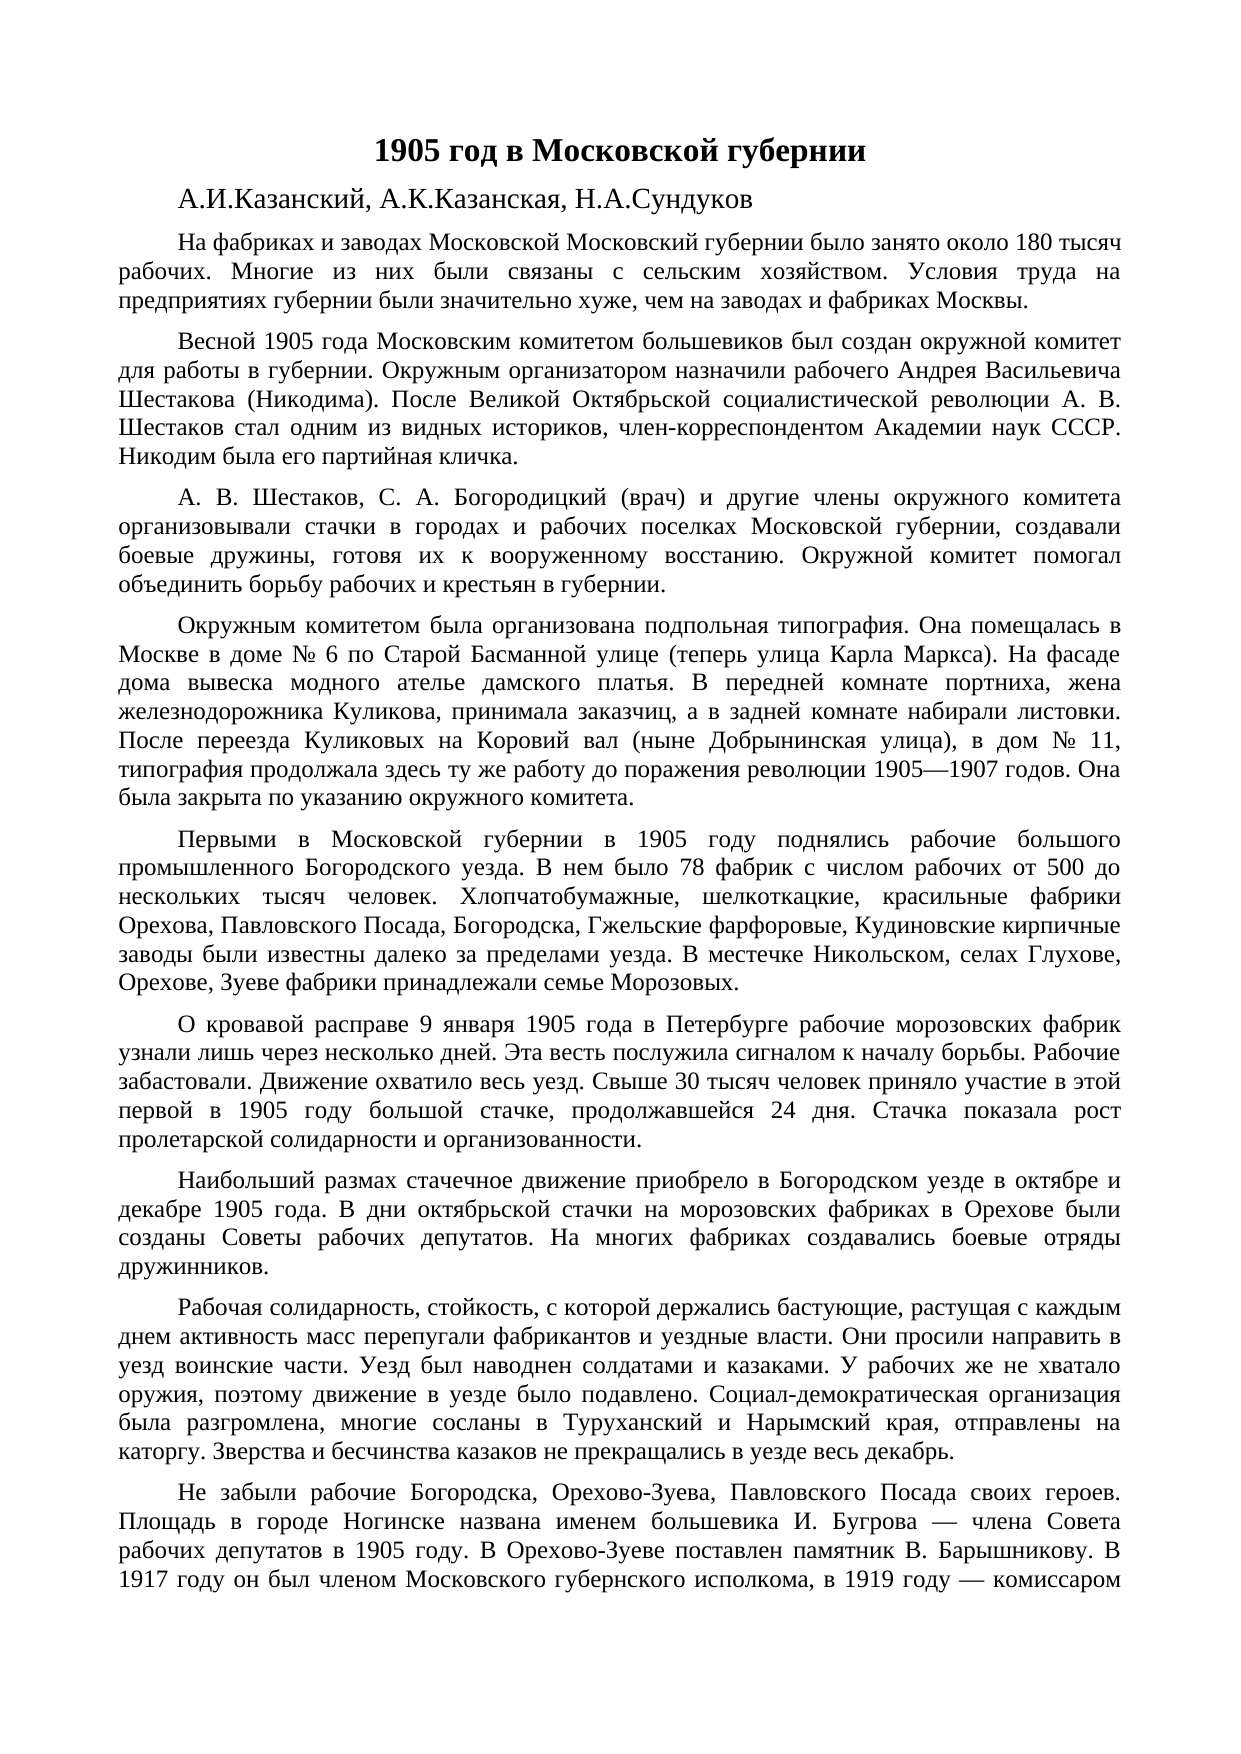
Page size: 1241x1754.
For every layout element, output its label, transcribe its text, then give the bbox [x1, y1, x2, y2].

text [118, 1477, 1122, 1592]
text Весной 1905 года Московским комитетом большевиков был создан окружной комитет для работы в губернии. Окружным организатором назначили рабочего Андрея Васильевича Шестакова (Никодима). После Великой Октябрьской социалистической революции А. В. Шестаков стал одним из видных историков, член-корреспондентом Академии наук СССР. Никодим была его партийная кличка. [118, 326, 1122, 470]
text А.И.Казанский, А.К.Казанская, Н.А.Сундуков [118, 181, 1122, 215]
text 1905 год в Московской губернии [118, 131, 1122, 169]
text О кровавой расправе 9 января 1905 года в Петербурге рабочие морозовских фабрик узнали лишь через несколько дней. Эта весть послужила сигналом к началу борьбы. Рабочие забастовали. Движение охватило весь уезд. Свыше 30 тысяч человек приняло участие в этой первой в 1905 году большой стачке, продолжавшейся 24 дня. Стачка показала рост пролетарской солидарности и организованности. [118, 1009, 1122, 1152]
text Наибольший размах стачечное движение приобрело в Богородском уезде в октябре и декабре 1905 года. В дни октябрьской стачки на морозовских фабриках в Орехове были созданы Советы рабочих депутатов. На многих фабриках создавались боевые oтряды дружинников. [118, 1165, 1122, 1280]
text Рабочая солидарность, стойкость, с которой держались бастующие, растущая с каждым днем активность масс перепугали фабрикантов и уездные власти. Они просили направить в уезд воинские части. Уезд был наводнен солдатами и казаками. У рабочих же не хватало оружия, поэтому движение в уeзде было подавлено. Социал-демократическая организация была разгромлена, многие сосланы в Туруханский и Нарымский края, отправлены на каторгу. Зверства и бесчинства казаков не прекращались в уезде весь декабрь. [118, 1292, 1122, 1465]
text Первыми в Московской губернии в 1905 году поднялись рабочие большого промышленного Богородского уезда. В нем было 78 фабрик с числом рабочих от 500 до нескольких тысяч человек. Хлопчатобумажные, шелкоткацкие, красильные фабрики Орехова, Павловского Посада, Богородска, Гжельские фарфоровые, Кудиновские кирпичные заводы были известны далеко за пределами уезда. В местечке Никольском, селах Глухове, Орехове, Зуеве фабрики принадлежали семье Морозовых. [118, 824, 1122, 996]
text А. В. Шестаков, С. А. Богородицкий (врач) и другие члены окружного комитета организовывали стачки в городах и рабочих поселках Московской губернии, создавали боевые дружины, готовя их к вооруженному восстанию. Окружной комитет помогал объединить борьбу рабочих и крестьян в губернии. [118, 482, 1122, 597]
text На фабриках и заводах Московской Московский губернии было занято около 180 тысяч рабочих. Многие из них были связаны с сельским хозяйством. Условия труда на предприятиях губернии были значительно хуже, чем на заводах и фабриках Москвы. [118, 227, 1122, 314]
text Окружным комитетом была организована подпольная типография. Она помещалась в Москве в доме № 6 по Старой Басманной улице (теперь улица Карла Маркса). На фасаде дома вывеска модного ателье дамского платья. В передней комнате портниха, жена железнодорожника Куликова, принимала заказчиц, а в задней комнате набирали листовки. После переезда Куликовых на Коровий вал (ныне Добрынинская улица), в дом № 11, типография продолжала здесь ту же работу до поражения революции 1905—1907 годов. Она была закрыта по указанию окружного комитета. [118, 610, 1122, 811]
